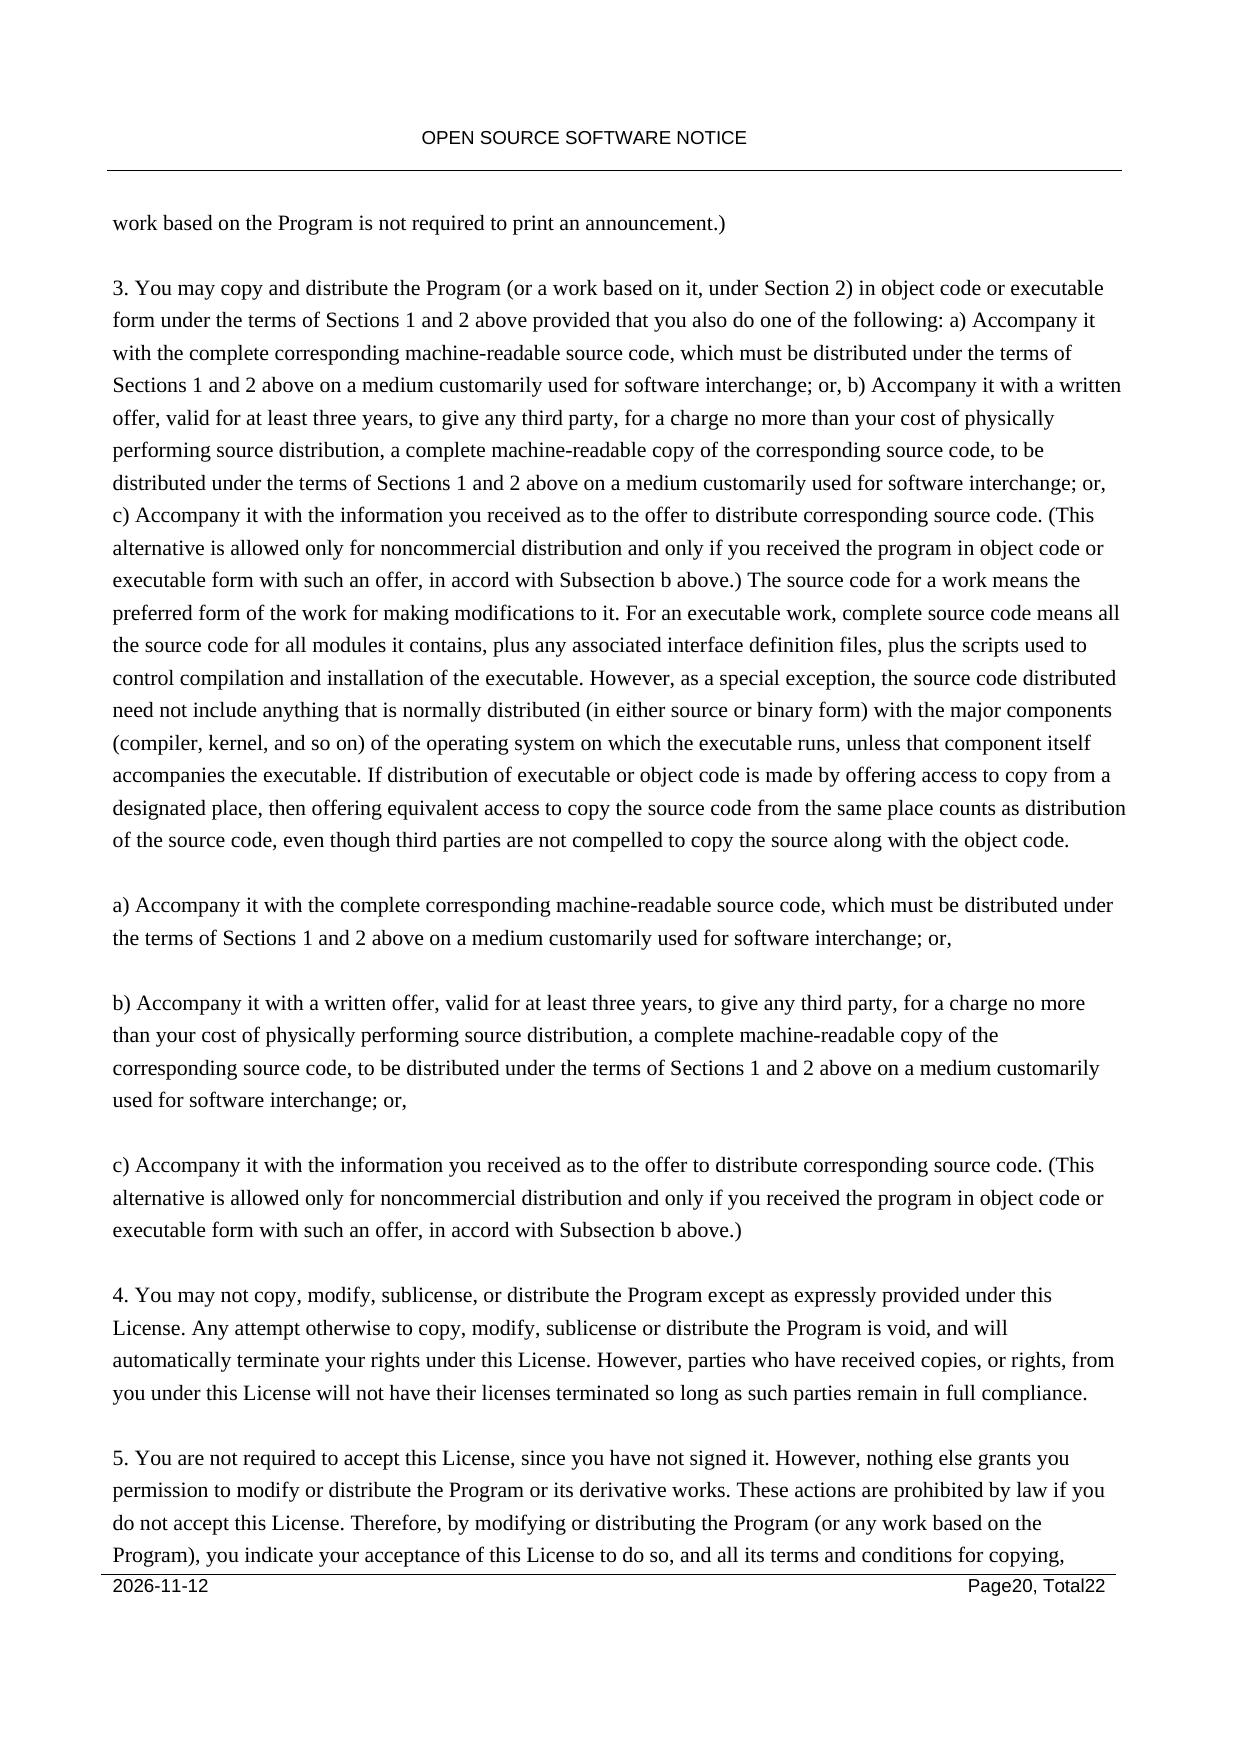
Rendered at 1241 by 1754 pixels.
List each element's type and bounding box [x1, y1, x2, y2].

text [112, 206, 1128, 1571]
